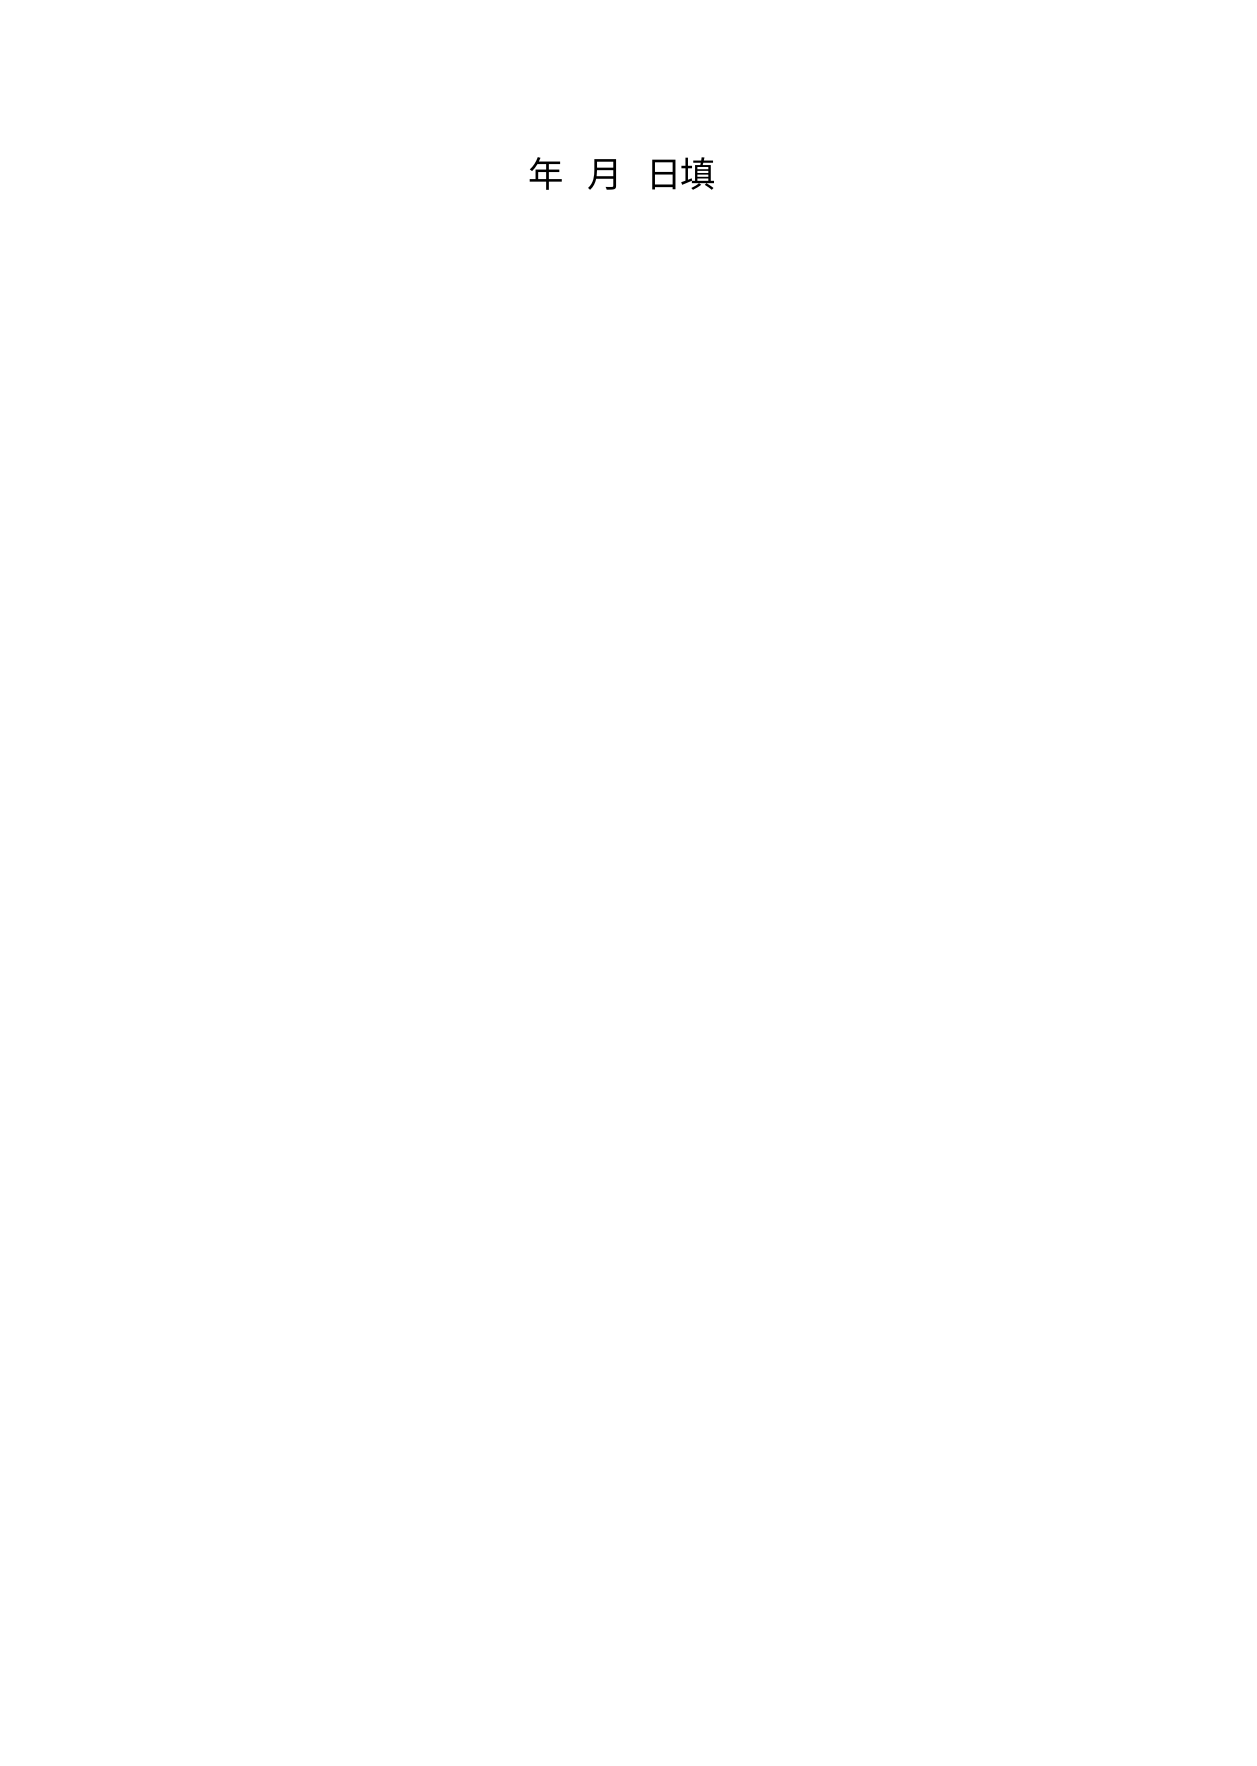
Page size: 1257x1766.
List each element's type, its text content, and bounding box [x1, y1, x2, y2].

text 年 月 日填 [528, 150, 1068, 197]
